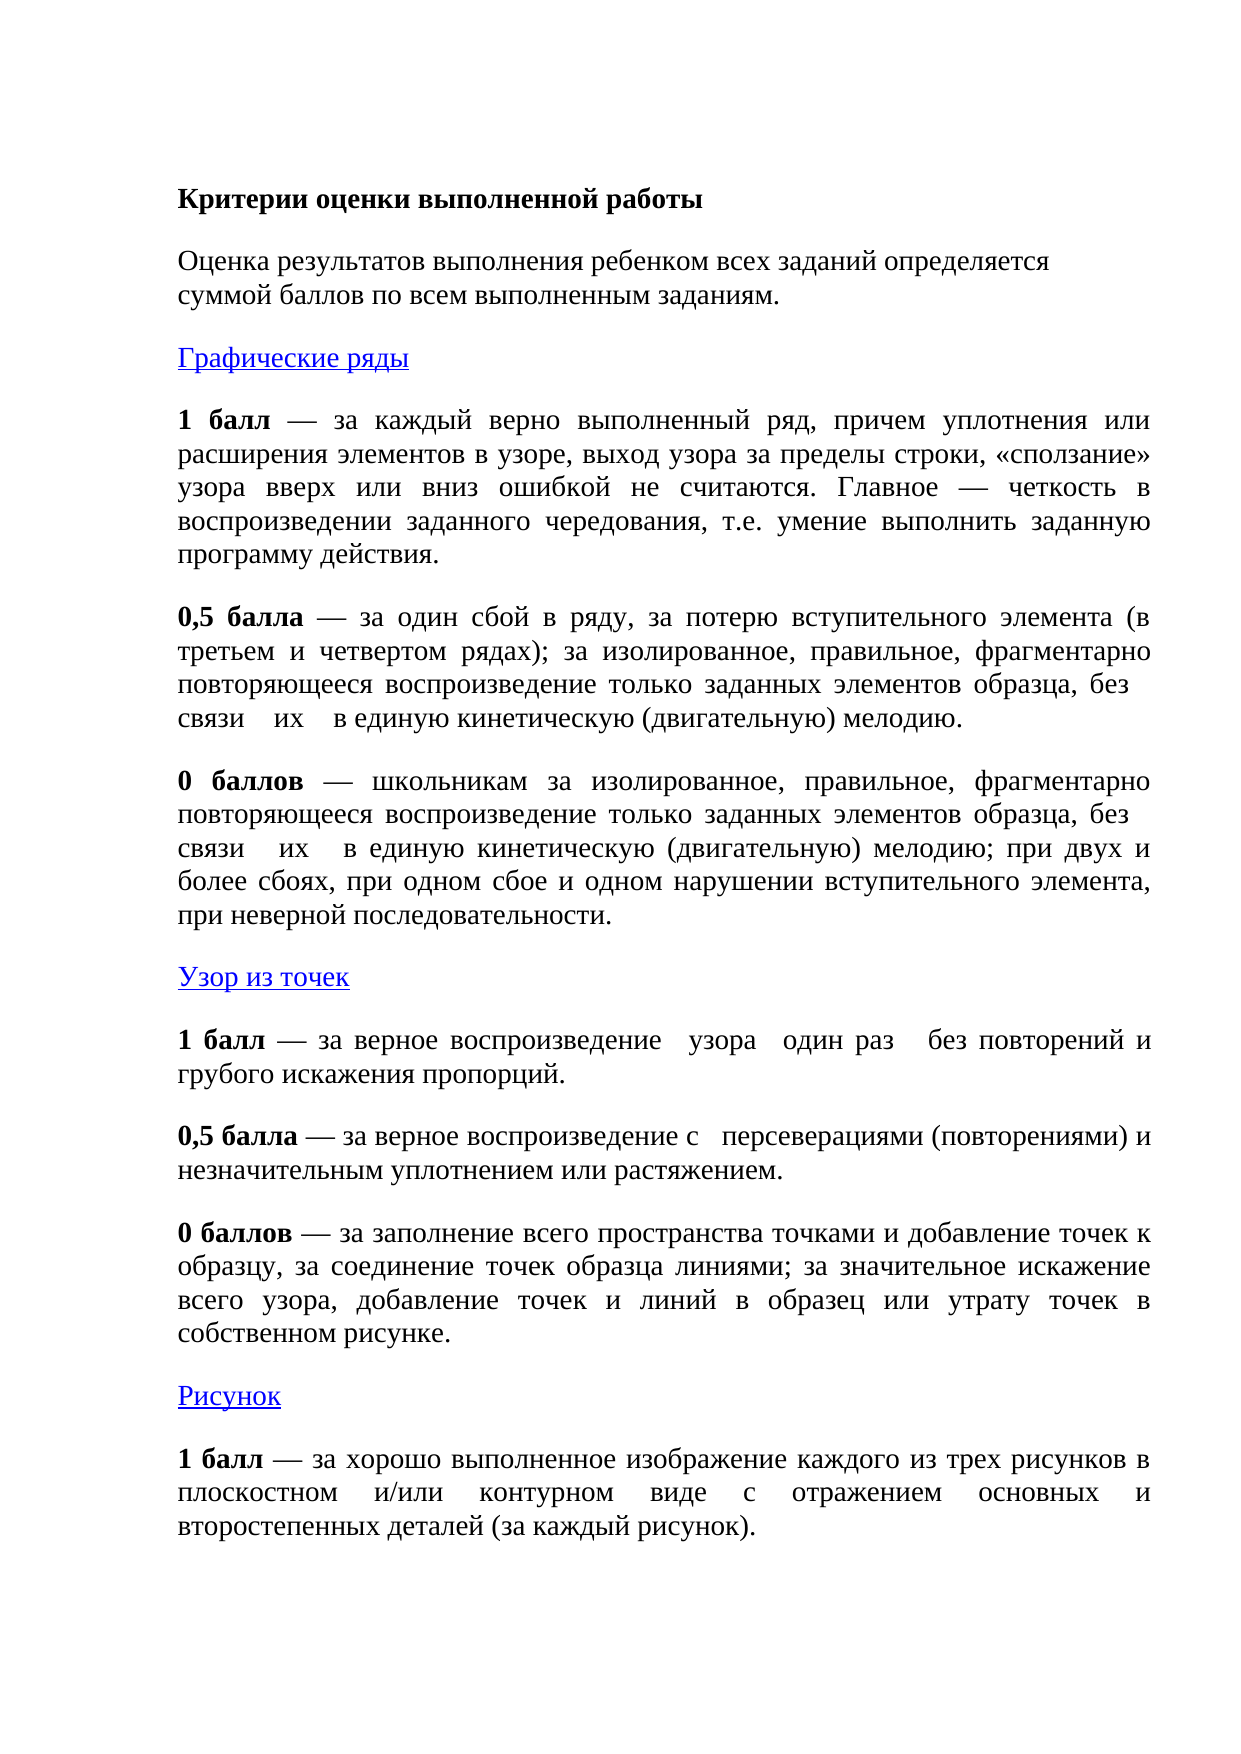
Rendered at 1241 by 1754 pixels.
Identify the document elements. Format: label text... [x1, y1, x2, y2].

text 1 балл — за хорошо выполненное изображение каждого из трех рисунков в плоскостном и/или контурном виде с отражением основных и второстепенных деталей (за каждый рисунок). [177, 1441, 1152, 1541]
text 0 баллов — за заполнение всего пространства точками и добавление точек к образцу, за соединение точек образца линиями; за значительное искажение всего узора, добавление точек и линий в образец или утрату точек в собственном рисунке. [177, 1215, 1152, 1349]
text 0,5 балла — за верное воспроизведение с персеверациями (повторениями) и незначительным уплотнением или растяжением. [177, 1118, 1152, 1186]
text 0 баллов — школьникам за изолированное, правильное, фрагментарно повторяющееся воспроизведение только заданных элементов образца, без связи их в единую кинетическую (двигательную) мелодию; при двух и более сбоях, при одном сбое и одном нарушении вступительного элемента, при неверной последовательности. [177, 763, 1152, 930]
text Графические ряды [177, 340, 1152, 373]
text Рисунок [177, 1378, 1152, 1412]
text 0,5 балла — за один сбой в ряду, за потерю вступительного элемента (в третьем и четвертом рядах); за изолированное, правильное, фрагментарно повторяющееся воспроизведение только заданных элементов образца, без связи их в единую кинетическую (двигательную) мелодию. [177, 599, 1152, 733]
text Узор из точек [177, 959, 1152, 993]
text Оценка результатов выполнения ребенком всех заданий определяется суммой баллов по всем выполненным заданиям. [177, 243, 1152, 311]
text Критерии оценки выполненной работы [177, 181, 1152, 214]
text 1 балл — за верное воспроизведение узора один раз без повторений и грубого искажения пропорций. [177, 1022, 1152, 1089]
text 1 балл — за каждый верно выполненный ряд, причем уплотнения или расширения элементов в узоре, выход узора за пределы строки, «сползание» узора вверх или вниз ошибкой не считаются. Главное — четкость в воспроизведении заданного чередования, т.е. умение выполнить заданную программу действия. [177, 402, 1152, 570]
